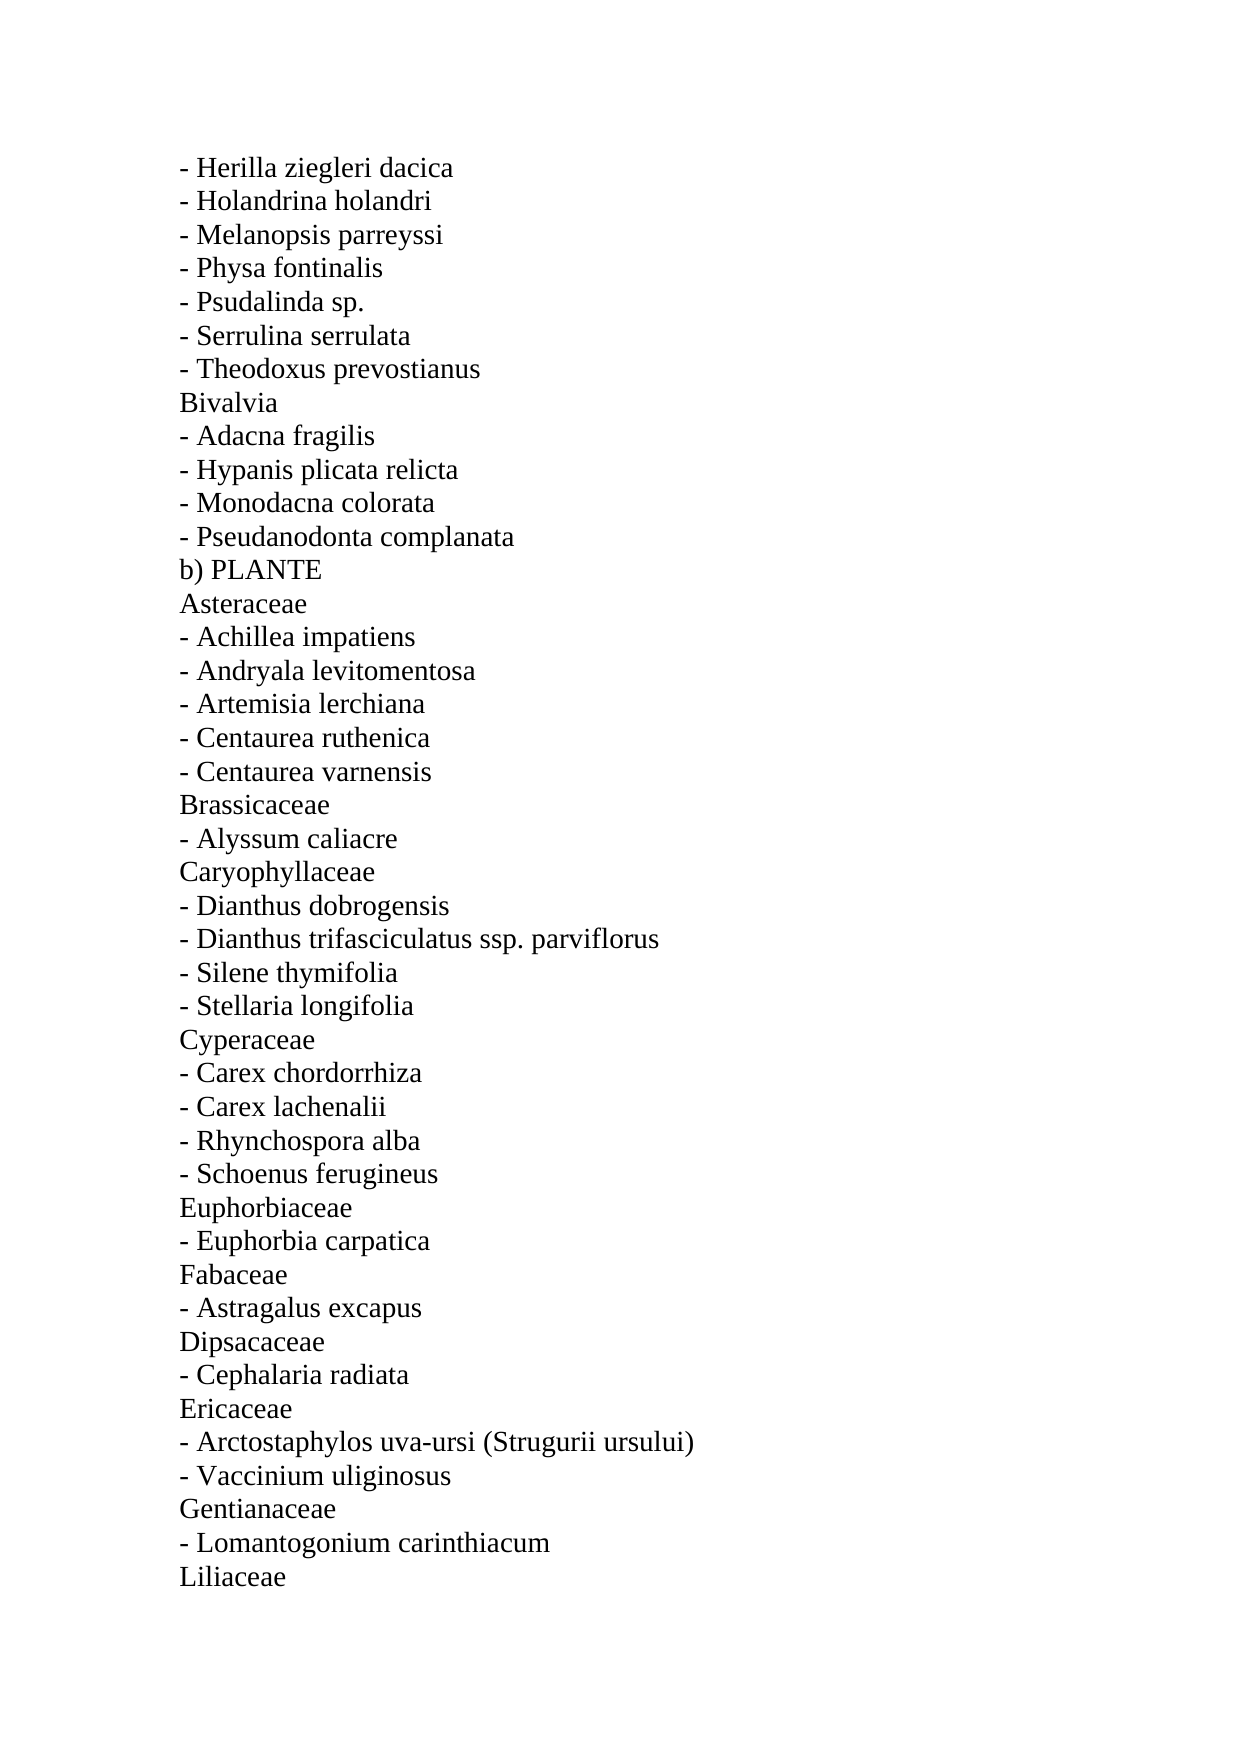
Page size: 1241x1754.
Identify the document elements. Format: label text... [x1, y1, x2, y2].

text - Centaurea ruthenica [150, 720, 1090, 754]
text - Schoenus ferugineus [150, 1156, 1090, 1190]
text - Herilla ziegleri dacica [150, 150, 1090, 183]
text - Centaurea varnensis [150, 754, 1090, 787]
text Bivalvia [150, 385, 1090, 418]
text Brassicaceae [150, 787, 1090, 821]
text Euphorbiaceae [150, 1190, 1090, 1223]
text - Dianthus dobrogensis [150, 888, 1090, 921]
text - Adacna fragilis [150, 418, 1090, 452]
text - Carex chordorrhiza [150, 1056, 1090, 1089]
text - Pseudanodonta complanata [150, 519, 1090, 552]
text - Lomantogonium carinthiacum [150, 1525, 1090, 1559]
text - Astragalus excapus [150, 1290, 1090, 1324]
text - Arctostaphylos uva-ursi (Strugurii ursului) [150, 1424, 1090, 1458]
text - Euphorbia carpatica [150, 1223, 1090, 1257]
text Caryophyllaceae [150, 854, 1090, 888]
text - Psudalinda sp. [150, 284, 1090, 318]
text - Andryala levitomentosa [150, 653, 1090, 687]
text b) PLANTE [150, 552, 1090, 586]
text Dipsacaceae [150, 1324, 1090, 1357]
text - Dianthus trifasciculatus ssp. parviflorus [150, 921, 1090, 955]
text - Alyssum caliacre [150, 821, 1090, 854]
text - Cephalaria radiata [150, 1357, 1090, 1391]
text - Physa fontinalis [150, 251, 1090, 284]
text - Rhynchospora alba [150, 1123, 1090, 1156]
text - Silene thymifolia [150, 955, 1090, 988]
text - Vaccinium uliginosus [150, 1458, 1090, 1492]
text - Holandrina holandri [150, 183, 1090, 217]
text - Hypanis plicata relicta [150, 452, 1090, 485]
text Fabaceae [150, 1257, 1090, 1290]
text Cyperaceae [150, 1022, 1090, 1056]
text - Artemisia lerchiana [150, 687, 1090, 720]
text Liliaceae [150, 1559, 1090, 1592]
text - Melanopsis parreyssi [150, 217, 1090, 251]
text - Stellaria longifolia [150, 988, 1090, 1022]
text - Carex lachenalii [150, 1089, 1090, 1123]
text Gentianaceae [150, 1492, 1090, 1525]
text - Achillea impatiens [150, 619, 1090, 653]
text Ericaceae [150, 1391, 1090, 1424]
text - Serrulina serrulata [150, 318, 1090, 351]
text - Theodoxus prevostianus [150, 351, 1090, 385]
text - Monodacna colorata [150, 485, 1090, 519]
text Asteraceae [150, 586, 1090, 619]
